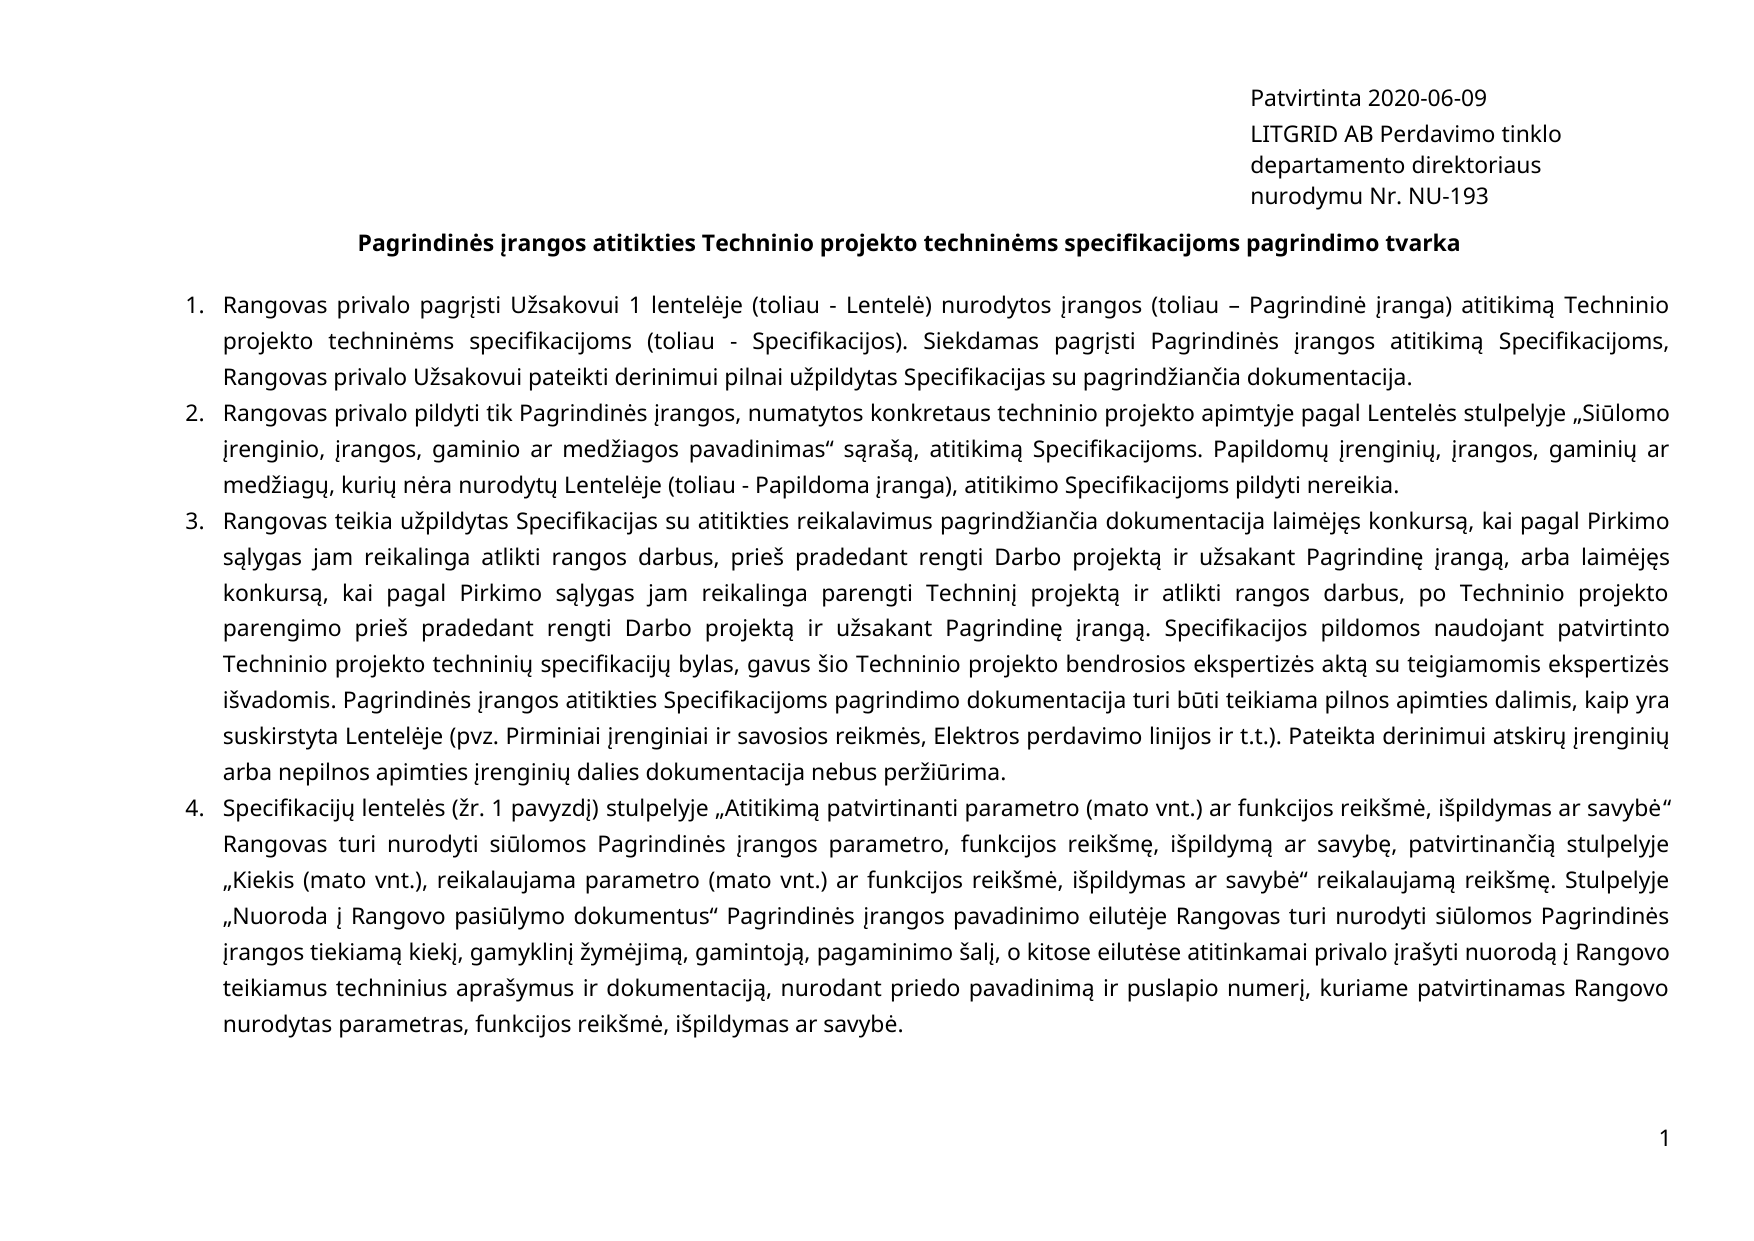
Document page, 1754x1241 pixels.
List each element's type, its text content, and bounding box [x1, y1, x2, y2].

table_header Patvirtinta 2020-06-09 LITGRID AB Perdavimo tinklo departamento direktoriaus nurodymu Nr. NU-193 [1239, 82, 1652, 221]
list Rangovas privalo pagrįsti Užsakovui 1 lentelėje (toliau - Lentelė) nurodytos įrangos (toliau – Pagrindinė įranga) atitikimą Techninio projekto techninėms specifikacijoms (toliau - Specifikacijos). Siekdamas pagrįsti Pagrindinės įrangos atitikimą Specifikacijoms, Rangovas privalo Užsakovui pateikti derinimui pilnai užpildytas Specifikacijas su pagrindžiančia dokumentacija. [185, 289, 1671, 392]
text Pagrindinės įrangos atitikties Techninio projekto techninėms specifikacijoms pagrindimo tvarka [148, 226, 1671, 258]
list Rangovas teikia užpildytas Specifikacijas su atitikties reikalavimus pagrindžiančia dokumentacija laimėjęs konkursą, kai pagal Pirkimo sąlygas jam reikalinga atlikti rangos darbus, prieš pradedant rengti Darbo projektą ir užsakant Pagrindinę įrangą, arba laimėjęs konkursą, kai pagal Pirkimo sąlygas jam reikalinga parengti Techninį projektą ir atlikti rangos darbus, po Techninio projekto parengimo prieš pradedant rengti Darbo projektą ir užsakant Pagrindinę įrangą. Specifikacijos pildomos naudojant patvirtinto Techninio projekto techninių specifikacijų bylas, gavus šio Techninio projekto bendrosios ekspertizės aktą su teigiamomis ekspertizės išvadomis. Pagrindinės įrangos atitikties Specifikacijoms pagrindimo dokumentacija turi būti teikiama pilnos apimties dalimis, kaip yra suskirstyta Lentelėje (pvz. Pirminiai įrenginiai ir savosios reikmės, Elektros perdavimo linijos ir t.t.). Pateikta derinimui atskirų įrenginių arba nepilnos apimties įrenginių dalies dokumentacija nebus peržiūrima. [185, 504, 1671, 787]
list Specifikacijų lentelės (žr. 1 pavyzdį) stulpelyje „Atitikimą patvirtinanti parametro (mato vnt.) ar funkcijos reikšmė, išpildymas ar savybė“ Rangovas turi nurodyti siūlomos Pagrindinės įrangos parametro, funkcijos reikšmę, išpildymą ar savybę, patvirtinančią stulpelyje „Kiekis (mato vnt.), reikalaujama parametro (mato vnt.) ar funkcijos reikšmė, išpildymas ar savybė“ reikalaujamą reikšmę. Stulpelyje „Nuoroda į Rangovo pasiūlymo dokumentus“ Pagrindinės įrangos pavadinimo eilutėje Rangovas turi nurodyti siūlomos Pagrindinės įrangos tiekiamą kiekį, gamyklinį žymėjimą, gamintoją, pagaminimo šalį, o kitose eilutėse atitinkamai privalo įrašyti nuorodą į Rangovo teikiamus techninius aprašymus ir dokumentaciją, nurodant priedo pavadinimą ir puslapio numerį, kuriame patvirtinamas Rangovo nurodytas parametras, funkcijos reikšmė, išpildymas ar savybė. [185, 792, 1671, 1039]
list Rangovas privalo pildyti tik Pagrindinės įrangos, numatytos konkretaus techninio projekto apimtyje pagal Lentelės stulpelyje „Siūlomo įrenginio, įrangos, gaminio ar medžiagos pavadinimas“ sąrašą, atitikimą Specifikacijoms. Papildomų įrenginių, įrangos, gaminių ar medžiagų, kurių nėra nurodytų Lentelėje (toliau - Papildoma įranga), atitikimo Specifikacijoms pildyti nereikia. [185, 397, 1671, 500]
